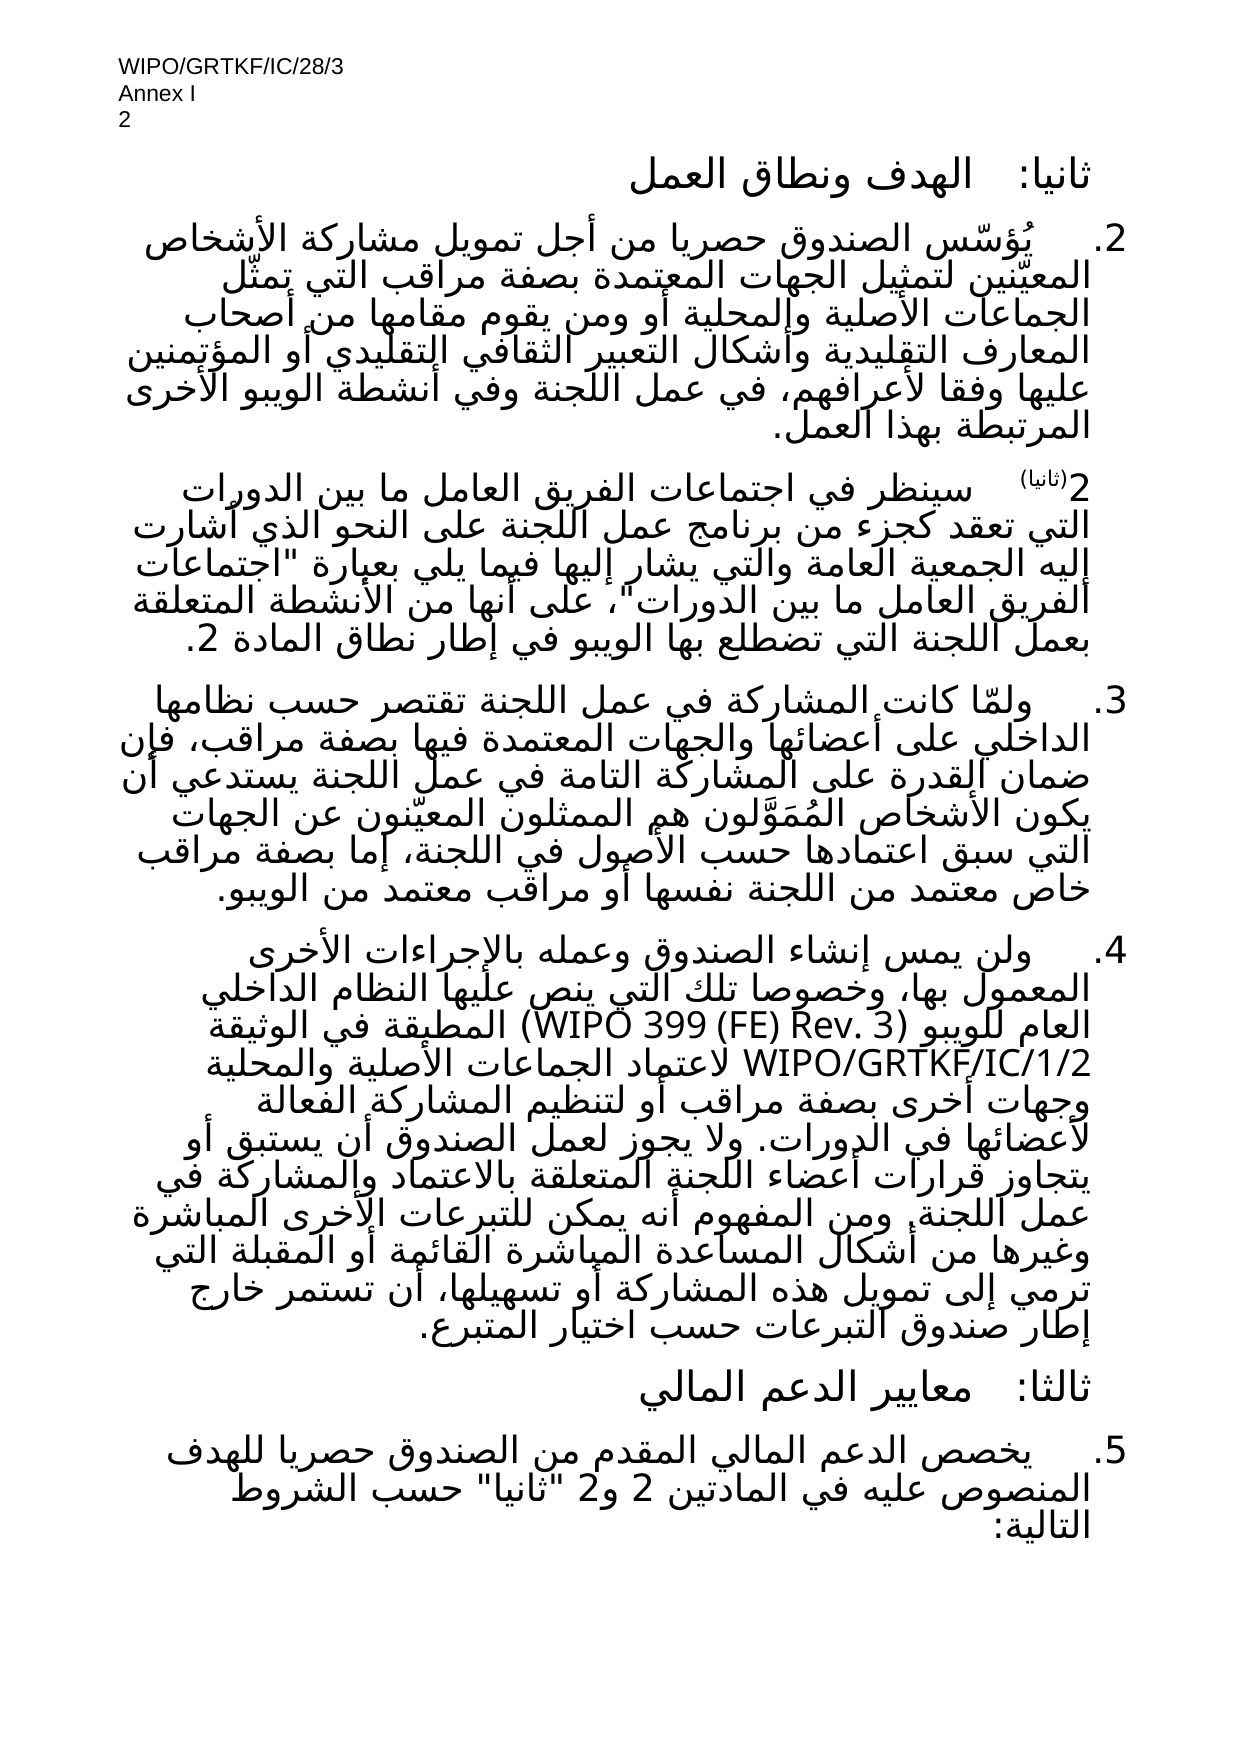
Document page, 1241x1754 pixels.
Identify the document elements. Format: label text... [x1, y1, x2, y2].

list يُؤسّس الصندوق حصريا من أجل تمويل مشاركة الأشخاص المعيّنين لتمثيل الجهات المعتمدة بصفة مراقب التي تمثّل الجماعات الأصلية والمحلية أو ومن يقوم مقامها من أصحاب المعارف التقليدية وأشكال التعبير الثقافي التقليدي أو المؤتمنين عليها وفقا لأعرافهم، في عمل اللجنة وفي أنشطة الويبو الأخرى المرتبطة بهذا العمل. [118, 221, 1092, 446]
text ثالثا: معايير الدعم المالي [118, 1371, 1092, 1408]
text ثانيا: الهدف ونطاق العمل [943, 158, 1092, 196]
list ولمّا كانت المشاركة في عمل اللجنة تقتصر حسب نظامها الداخلي على أعضائها والجهات المعتمدة فيها بصفة مراقب، فإن ضمان القدرة على المشاركة التامة في عمل اللجنة يستدعي أن يكون الأشخاص المُمَوَّلون هم الممثلون المعيّنون عن الجهات التي سبق اعتمادها حسب الأصول في اللجنة، إما بصفة مراقب خاص معتمد من اللجنة نفسها أو مراقب معتمد من الويبو. [118, 683, 1092, 908]
list ولن يمس إنشاء الصندوق وعمله بالإجراءات الأخرى المعمول بها، وخصوصا تلك التي ينص عليها النظام الداخلي العام للويبو (WIPO 399 (FE) Rev. 3) المطبقة في الوثيقة WIPO/GRTKF/IC/1/2 لاعتماد الجماعات الأصلية والمحلية وجهات أخرى بصفة مراقب أو لتنظيم المشاركة الفعالة لأعضائها في الدورات. ولا يجوز لعمل الصندوق أن يستبق أو يتجاوز قرارات أعضاء اللجنة المتعلقة بالاعتماد والمشاركة في عمل اللجنة. ومن المفهوم أنه يمكن للتبرعات الأخرى المباشرة وغيرها من أشكال المساعدة المباشرة القائمة أو المقبلة التي ترمي إلى تمويل هذه المشاركة أو تسهيلها، أن تستمر خارج إطار صندوق التبرعات حسب اختيار المتبرع. [118, 933, 1092, 1346]
text يخصص الدعم المالي المقدم من الصندوق حصريا للهدف المنصوص عليه في المادتين 2 و2 "ثانيا" حسب الشروط التالية: [118, 1433, 1092, 1546]
text 2(ثانيا) سينظر في اجتماعات الفريق العامل ما بين الدورات التي تعقد كجزء من برنامج عمل اللجنة على النحو الذي أشارت إليه الجمعية العامة والتي يشار إليها فيما يلي بعبارة "اجتماعات الفريق العامل ما بين الدورات"، على أنها من الأنشطة المتعلقة بعمل اللجنة التي تضطلع بها الويبو في إطار نطاق المادة 2. [118, 471, 1092, 658]
text ثانيا: الهدف ونطاق العمل [118, 158, 955, 196]
